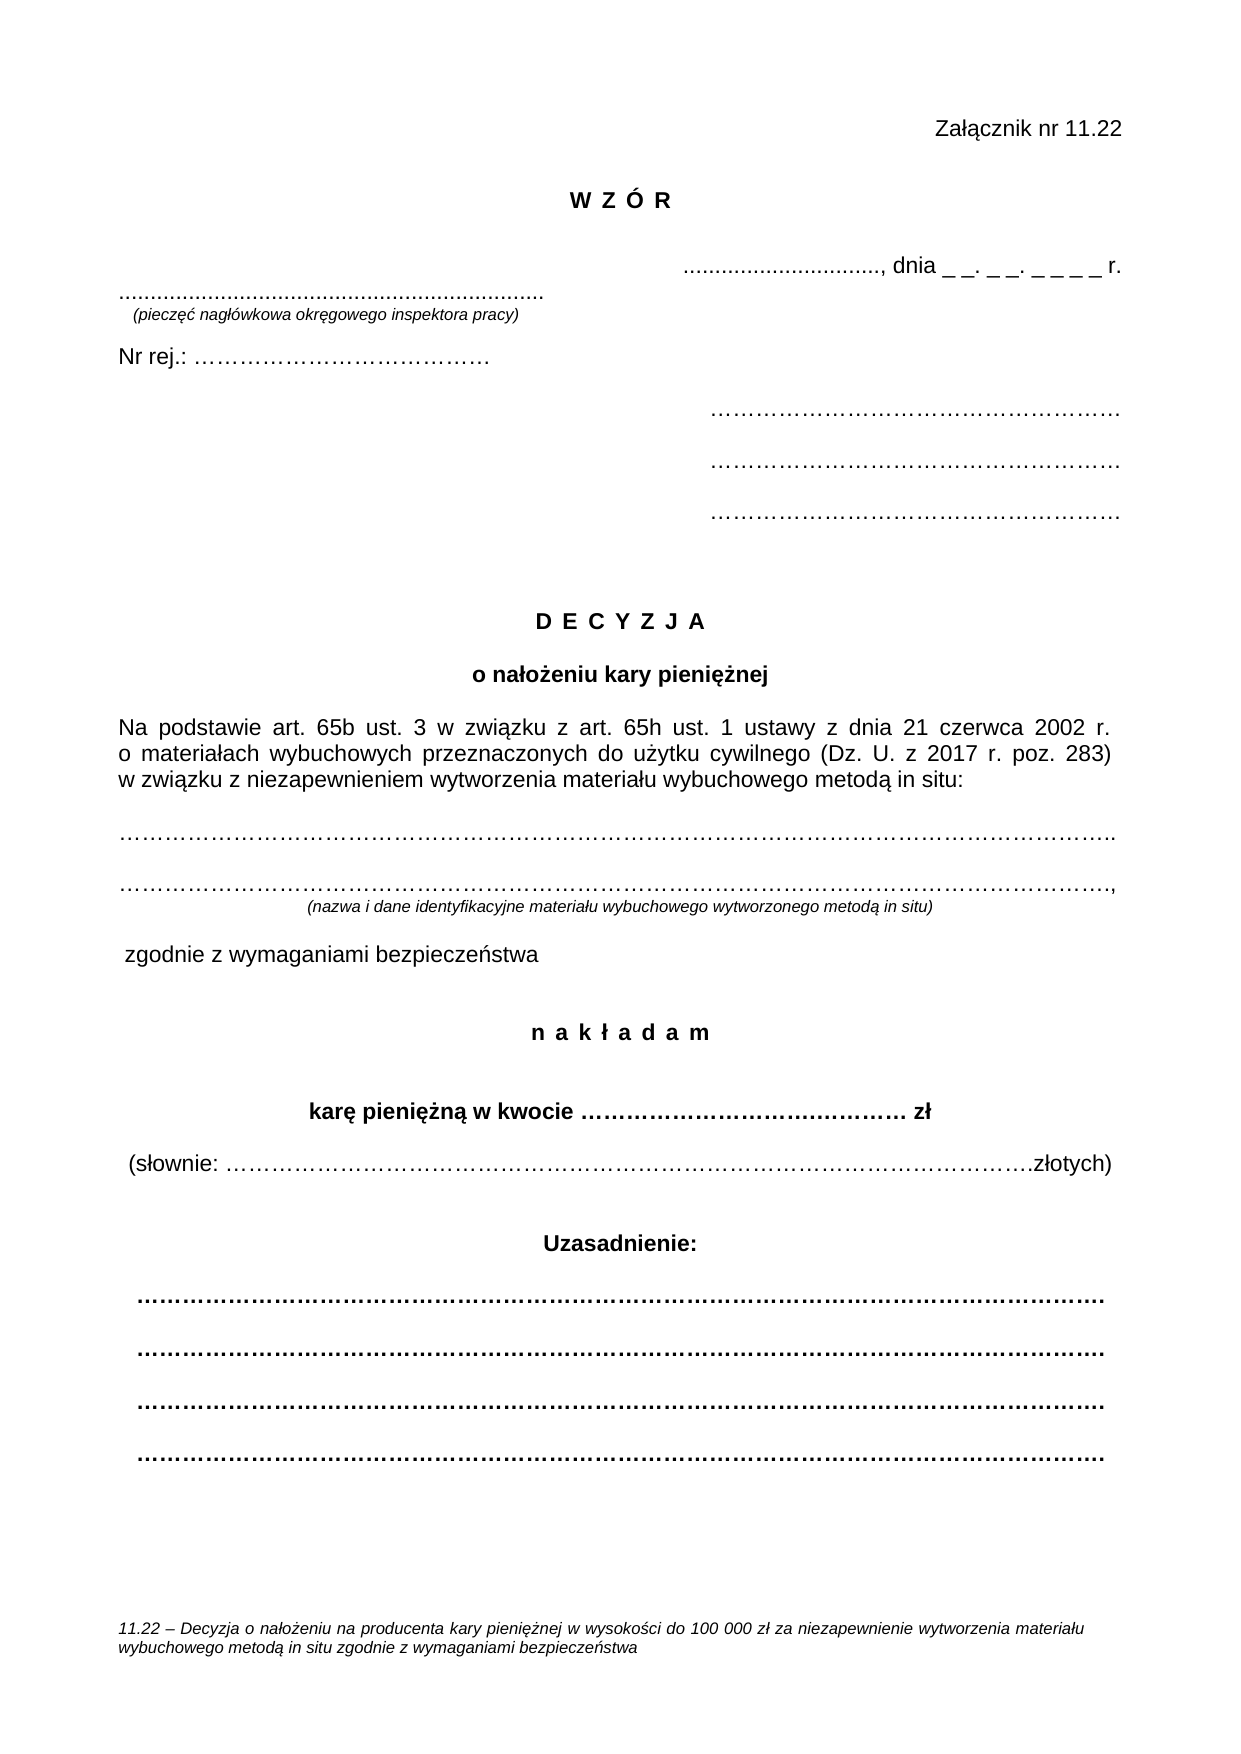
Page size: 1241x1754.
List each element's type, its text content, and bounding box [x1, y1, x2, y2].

text …………………………………………………………………………………………………………………., [118, 870, 1122, 897]
text DECYZJA [118, 608, 1122, 634]
text Uzasadnienie: [118, 1229, 1122, 1256]
text ………………………………………………………………………………………………………………….. [118, 819, 1122, 845]
text WZÓR [118, 187, 1122, 213]
text ………………………………………………………………………………………………………………. [118, 1335, 1122, 1361]
text (pieczęć nagłówkowa okręgowego inspektora pracy) [118, 304, 1122, 323]
text nakładam [118, 1019, 1122, 1045]
text (słownie: …………………………………………………………………………………………….złotych) [118, 1150, 1122, 1177]
text ………………………………………………………………………………………………………………. [118, 1388, 1122, 1414]
text Załącznik nr 11.22 [118, 115, 1122, 141]
text ………………………………………………………………………………………………………………. [118, 1440, 1122, 1467]
text zgodnie z wymaganiami bezpieczeństwa [118, 941, 1122, 967]
text ..............................., dnia _ _. _ _. _ _ _ _ r. [118, 252, 1122, 278]
text (nazwa i dane identyfikacyjne materiału wybuchowego wytworzonego metodą in situ) [118, 897, 1122, 916]
text ……………………………………………… [118, 447, 1122, 473]
text ……………………………………………… [118, 498, 1122, 524]
text ………………………………………………………………………………………………………………. [118, 1282, 1122, 1308]
text karę pieniężną w kwocie ………………………….………… zł [118, 1098, 1122, 1124]
text o nałożeniu kary pieniężnej [118, 661, 1122, 687]
text ……………………………………………… [118, 395, 1122, 422]
text ................................................................... [118, 278, 1122, 304]
text Nr rej.: ………………………………… [118, 343, 1122, 369]
text Na podstawie art. 65b ust. 3 w związku z art. 65h ust. 1 ustawy z dnia 21 czerwca 2002 r. o materiałach wybuchowych przeznaczonych do użytku cywilnego (Dz. U. z 2017 r. poz. 283) w związku z niezapewnieniem wytworzenia materiału wybuchowego metodą in situ: [118, 714, 1122, 793]
